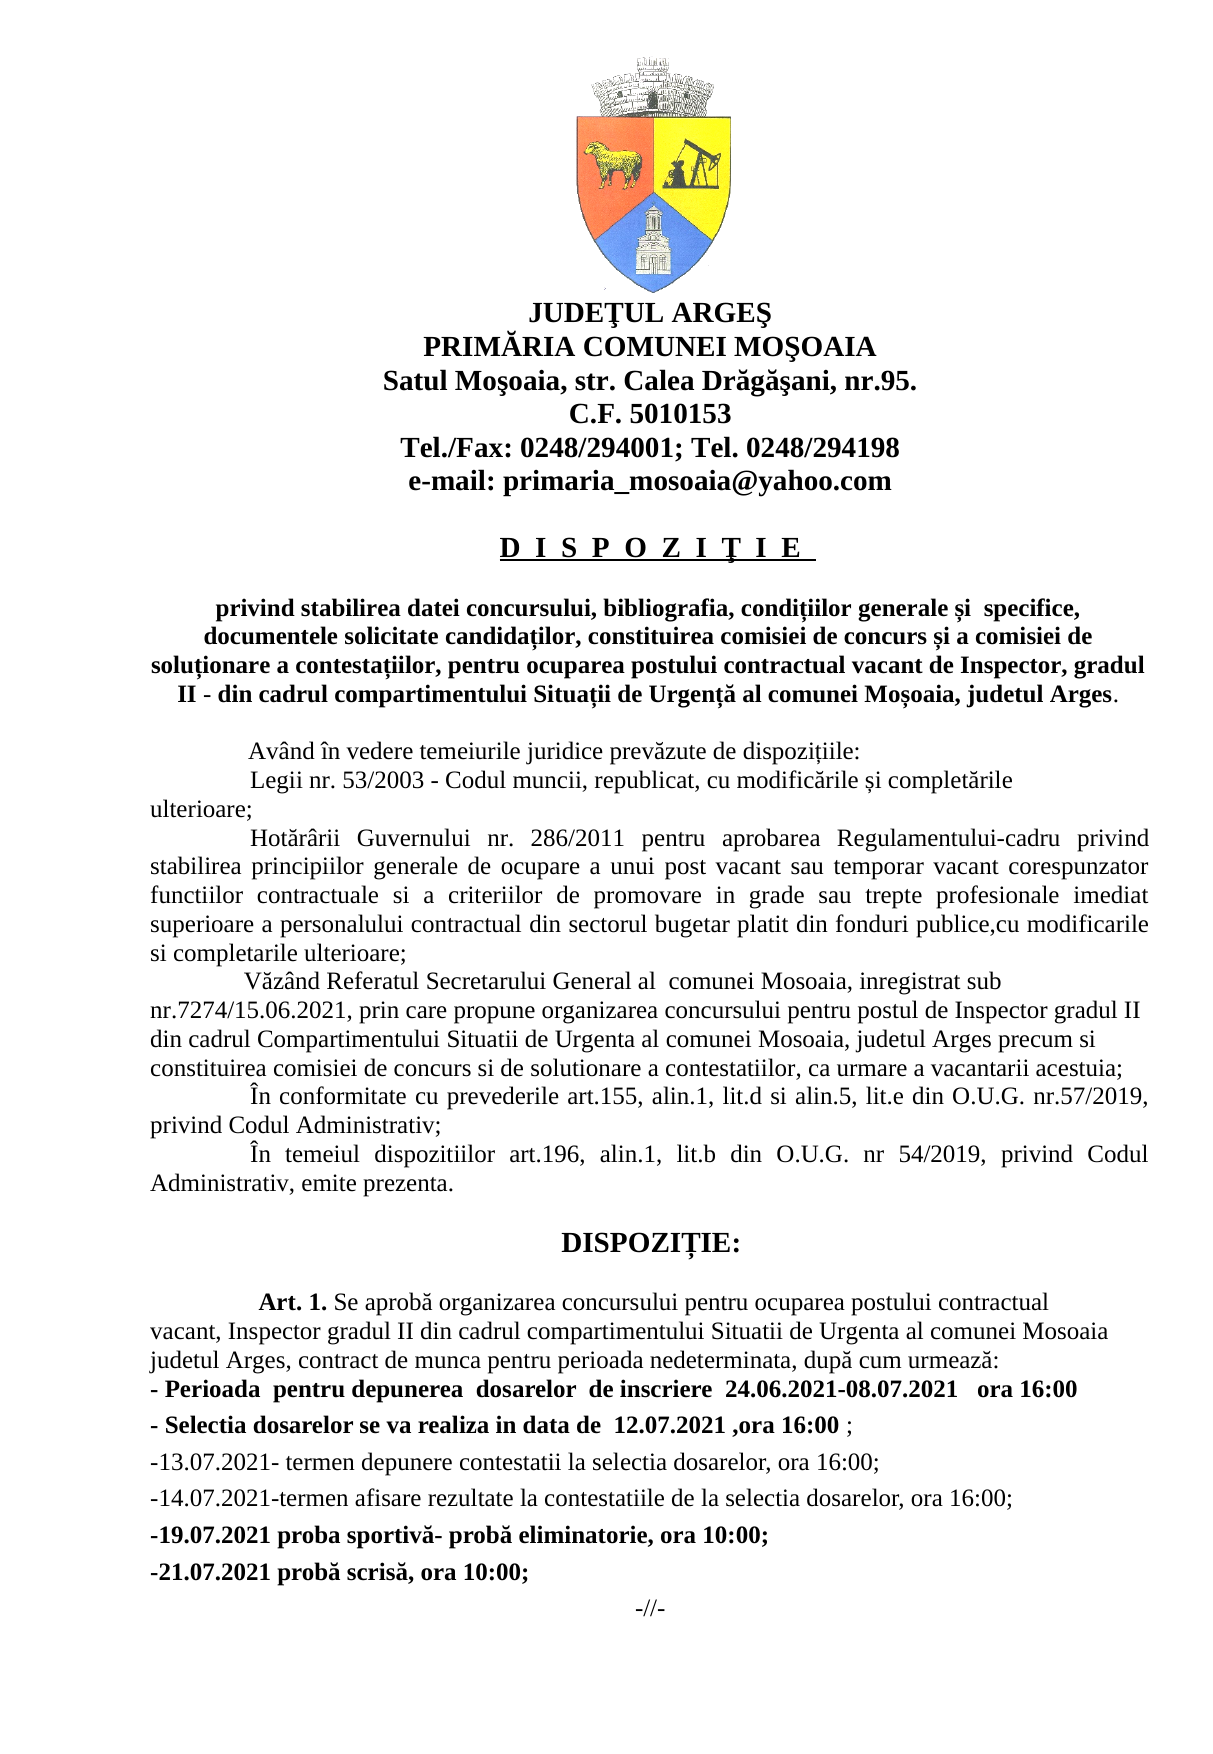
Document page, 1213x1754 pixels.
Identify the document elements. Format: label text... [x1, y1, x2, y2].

text -21.07.2021 probă scrisă, ora 10:00; [150, 1557, 1150, 1585]
text D I S P O Z I Ţ I E [150, 530, 1150, 564]
text -13.07.2021- termen depunere contestatii la selectia dosarelor, ora 16:00; [150, 1447, 1150, 1476]
text În temeiul dispozitiilor art.196, alin.1, lit.b din O.U.G. nr 54/2019, privind Codul Administrativ, emite prezenta. [150, 1139, 1150, 1196]
text privind stabilirea datei concursului, bibliografia, condițiilor generale și specifice, documentele solicitate candidaților, constituirea comisiei de concurs și a comisiei de soluționare a contestațiilor, pentru ocuparea postului contractual vacant de Inspector, gradul II - din cadrul compartimentului Situații de Urgență al comunei Moșoaia, judetul Arges. [150, 593, 1146, 708]
text -19.07.2021 proba sportivă- probă eliminatorie, ora 10:00; [150, 1520, 1150, 1549]
text ulterioare; [150, 794, 1150, 823]
text Satul Moşoaia, str. Calea Drăgăşani, nr.95. [150, 363, 1150, 396]
text Văzând Referatul Secretarului General al comunei Mosoaia, inregistrat sub nr.7274/15.06.2021, prin care propune organizarea concursului pentru postul de Inspector gradul II din cadrul Compartimentului Situatii de Urgenta al comunei Mosoaia, judetul Arges precum si constituirea comisiei de concurs si de solutionare a contestatiilor, ca urmare a vacantarii acestuia; [150, 966, 1150, 1081]
text -14.07.2021-termen afisare rezultate la contestatiile de la selectia dosarelor, ora 16:00; [150, 1483, 1150, 1512]
text - Selectia dosarelor se va realiza in data de 12.07.2021 ,ora 16:00 ; [150, 1410, 1150, 1439]
text e-mail: [150, 463, 1150, 497]
text Legii nr. 53/2003 - Codul muncii, republicat, cu modificările și completările [250, 765, 1150, 794]
text - Perioada pentru depunerea dosarelor de inscriere 24.06.2021-08.07.2021 ora 16:00 [150, 1374, 1150, 1402]
text Art. 1. Se aprobă organizarea concursului pentru ocuparea postului contractual vacant, Inspector gradul II din cadrul compartimentului Situatii de Urgenta al comunei Mosoaia judetul Arges, contract de munca pentru perioada nedeterminata, după cum urmează: [150, 1287, 1121, 1374]
text Tel./Fax: 0248/294001; Tel. 0248/294198 [150, 430, 1150, 463]
text În conformitate cu prevederile art.155, alin.1, lit.d si alin.5, lit.e din O.U.G. nr.57/2019, privind Codul Administrativ; [150, 1081, 1150, 1139]
text DISPOZIȚIE: [152, 1225, 1150, 1259]
text C.F. 5010153 [150, 396, 1150, 430]
text JUDEŢUL ARGEŞ [150, 296, 1150, 329]
text Având în vedere temeiurile juridice prevăzute de dispozițiile: [248, 736, 1150, 765]
text Hotărârii Guvernului nr. 286/2011 pentru aprobarea Regulamentului-cadru privind stabilirea principiilor generale de ocupare a unui post vacant sau temporar vacant corespunzator functiilor contractuale si a criteriilor de promovare in grade sau trepte profesionale imediat superioare a personalului contractual din sectorul bugetar platit din fonduri publice,cu modificarile si completarile ulterioare; [150, 823, 1150, 966]
text PRIMĂRIA COMUNEI MOŞOAIA [150, 329, 1150, 363]
text -//- [150, 1593, 1150, 1622]
